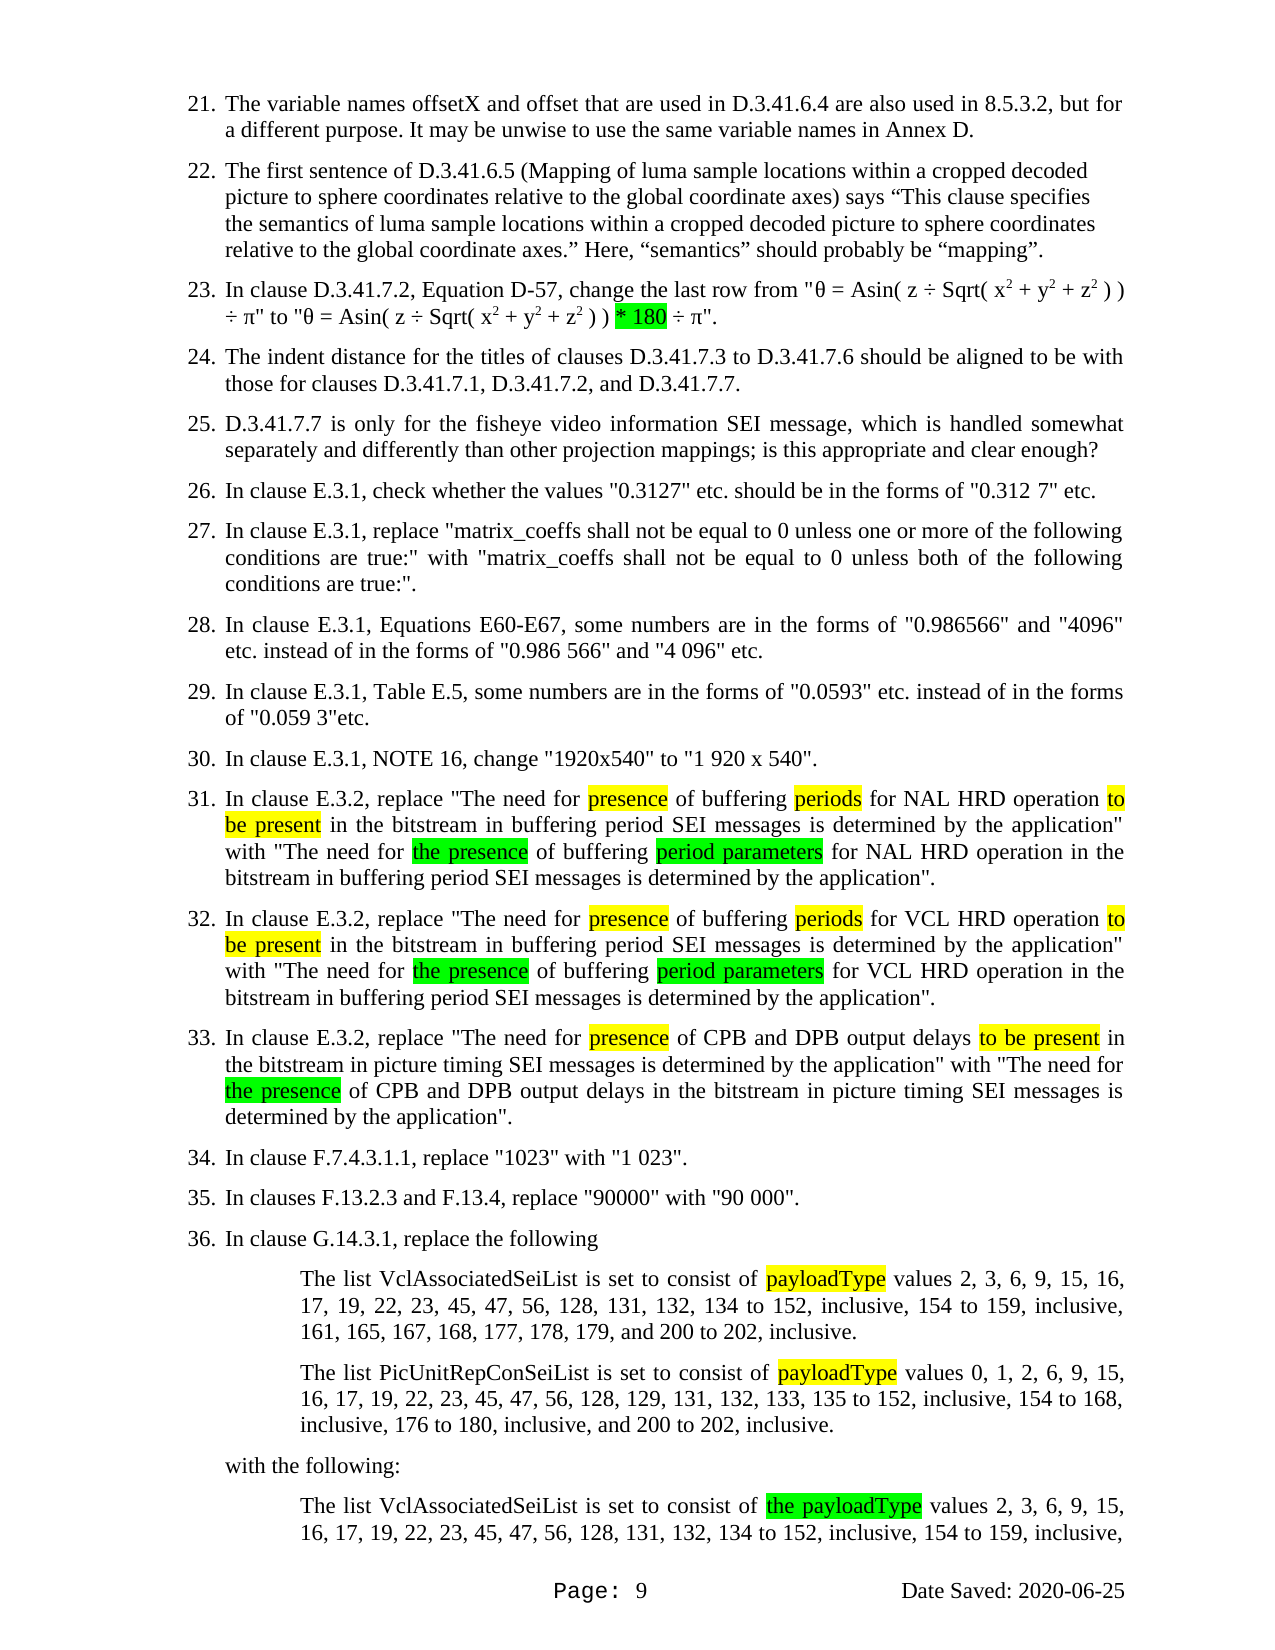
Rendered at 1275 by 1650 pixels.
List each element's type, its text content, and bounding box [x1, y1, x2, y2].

list In clause F.7.4.3.1.1, replace "1023" with "1 023". [187, 1144, 1125, 1170]
text with the following: [225, 1452, 1125, 1478]
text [300, 1492, 1125, 1545]
list In clause E.3.2, replace "The need for presence of CPB and DPB output delays to be present in the bitstream in picture timing SEI messages is determined by the application" with "The need for the presence of CPB and DPB output delays in the bitstream in picture timing SEI messages is determined by the application". [187, 1024, 1125, 1130]
list In clauses F.13.2.3 and F.13.4, replace "90000" with "90 000". [187, 1184, 1125, 1211]
list In clause E.3.1, Table E.5, some numbers are in the forms of "0.0593" etc. instead of in the forms of "0.059 3"etc. [187, 678, 1125, 730]
list In clause E.3.2, replace "The need for presence of buffering periods for NAL HRD operation to be present in the bitstream in buffering period SEI messages is determined by the application" with "The need for the presence of buffering period parameters for NAL HRD operation in the bitstream in buffering period SEI messages is determined by the application". [187, 785, 1125, 891]
text The list PicUnitRepConSeiList is set to consist of payloadType values 0, 1, 2, 6, 9, 15, 16, 17, 19, 22, 23, 45, 47, 56, 128, 129, 131, 132, 133, 135 to 152, inclusive, 154 to 168, inclusive, 176 to 180, inclusive, and 200 to 202, inclusive. [300, 1359, 1125, 1438]
list In clause E.3.1, Equations E60-E67, some numbers are in the forms of "0.986566" and "4096" etc. instead of in the forms of "0.986 566" and "4 096" etc. [187, 611, 1125, 663]
list D.3.41.7.7 is only for the fisheye video information SEI message, which is handled somewhat separately and differently than other projection mappings; is this appropriate and clear enough? [187, 410, 1125, 463]
list In clause E.3.1, check whether the values "0.3127" etc. should be in the forms of "0.312 7" etc. [187, 477, 1125, 503]
list In clause E.3.1, replace "matrix_coeffs shall not be equal to 0 unless one or more of the following conditions are true:" with "matrix_coeffs shall not be equal to 0 unless both of the following conditions are true:". [187, 518, 1125, 597]
list The variable names offsetX and offset that are used in D.3.41.6.4 are also used in 8.5.3.2, but for a different purpose. It may be unwise to use the same variable names in Annex D. [187, 90, 1125, 143]
list The first sentence of D.3.41.6.5 (Mapping of luma sample locations within a cropped decoded picture to sphere coordinates relative to the global coordinate axes) says “This clause specifies the semantics of luma sample locations within a cropped decoded picture to sphere coordinates relative to the global coordinate axes.” Here, “semantics” should probably be “mapping”. [187, 157, 1125, 262]
list In clause G.14.3.1, replace the following [187, 1225, 1125, 1251]
list In clause D.3.41.7.2, Equation D-57, change the last row from "θ = Asin( z ÷ Sqrt( x2 + y2 + z2 ) ) ÷ π" to "θ = Asin( z ÷ Sqrt( x2 + y2 + z2 ) ) * 180 ÷ π". [187, 276, 1125, 329]
list The indent distance for the titles of clauses D.3.41.7.3 to D.3.41.7.6 should be aligned to be with those for clauses D.3.41.7.1, D.3.41.7.2, and D.3.41.7.7. [187, 343, 1125, 396]
list In clause E.3.2, replace "The need for presence of buffering periods for VCL HRD operation to be present in the bitstream in buffering period SEI messages is determined by the application" with "The need for the presence of buffering period parameters for VCL HRD operation in the bitstream in buffering period SEI messages is determined by the application". [187, 905, 1125, 1010]
list In clause E.3.1, NOTE 16, change "1920x540" to "1 920 x 540". [187, 744, 1125, 771]
